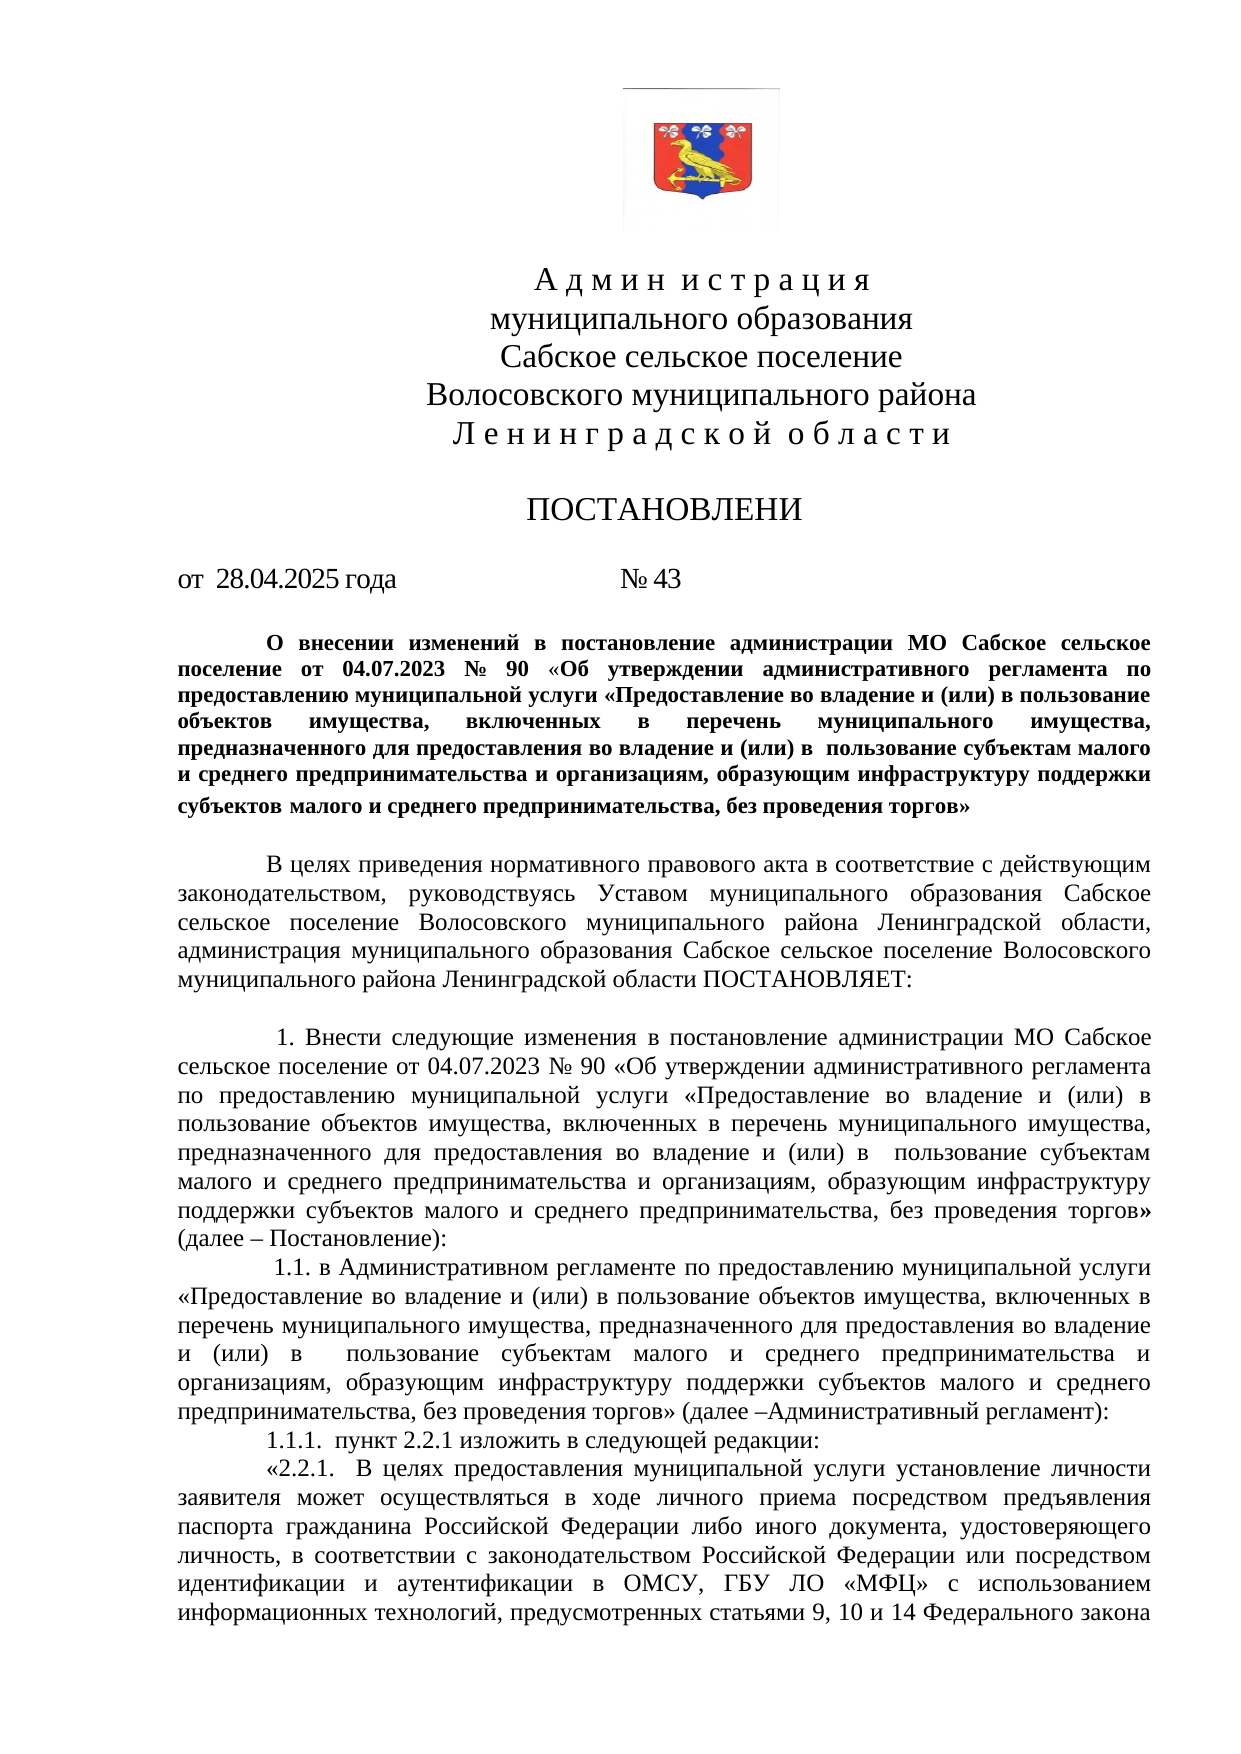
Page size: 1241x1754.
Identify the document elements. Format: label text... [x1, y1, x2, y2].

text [177, 1453, 1152, 1626]
text А д м и н и с т р а ц и я [177, 259, 1152, 298]
text Волосовского муниципального района [177, 374, 1152, 413]
text 1. Внести следующие изменения в постановление администрации МО Сабское сельское поселение от 04.07.2023 № 90 «Об утверждении административного регламента по предоставлению муниципальной услуги «Предоставление во владение и (или) в пользование объектов имущества, включенных в перечень муниципального имущества, предназначенного для предоставления во владение и (или) в пользование субъектам малого и среднего предпринимательства и организациям, образующим инфраструктуру поддержки субъектов малого и среднего предпринимательства, без проведения торгов» (далее – Постановление): [177, 1022, 1152, 1252]
text В целях приведения нормативного правового акта в соответствие с действующим законодательством, руководствуясь Уставом муниципального образования Сабское сельское поселение Волосовского муниципального района Ленинградской области, администрация муниципального образования Сабское сельское поселение Волосовского муниципального района Ленинградской области ПОСТАНОВЛЯЕТ: [177, 849, 1152, 993]
text О внесении изменений в постановление администрации МО Сабское сельское поселение от 04.07.2023 № 90 «Об утверждении административного регламента по предоставлению муниципальной услуги «Предоставление во владение и (или) в пользование объектов имущества, включенных в перечень муниципального имущества, предназначенного для предоставления во владение и (или) в пользование субъектам малого и среднего предпринимательства и организациям, образующим инфраструктуру поддержки субъектов малого и среднего предпринимательства, без проведения торгов» [177, 628, 1152, 820]
text от 28.04.2025 года № 43 [177, 561, 1152, 595]
text 1.1. в Административном регламенте по предоставлению муниципальной услуги «Предоставление во владение и (или) в пользование объектов имущества, включенных в перечень муниципального имущества, предназначенного для предоставления во владение и (или) в пользование субъектам малого и среднего предпринимательства и организациям, образующим инфраструктуру поддержки субъектов малого и среднего предпринимательства, без проведения торгов» (далее –Административный регламент): [177, 1252, 1152, 1425]
picture [623, 88, 780, 231]
text муниципального образования [177, 298, 1152, 336]
text Л е н и н г р а д с к о й о б л а с т и [177, 413, 1152, 451]
text ПОСТАНОВЛЕНИ [177, 489, 1152, 528]
text 1.1.1. пункт 2.2.1 изложить в следующей редакции: [177, 1425, 1152, 1453]
text Сабское сельское поселение [177, 336, 1152, 374]
